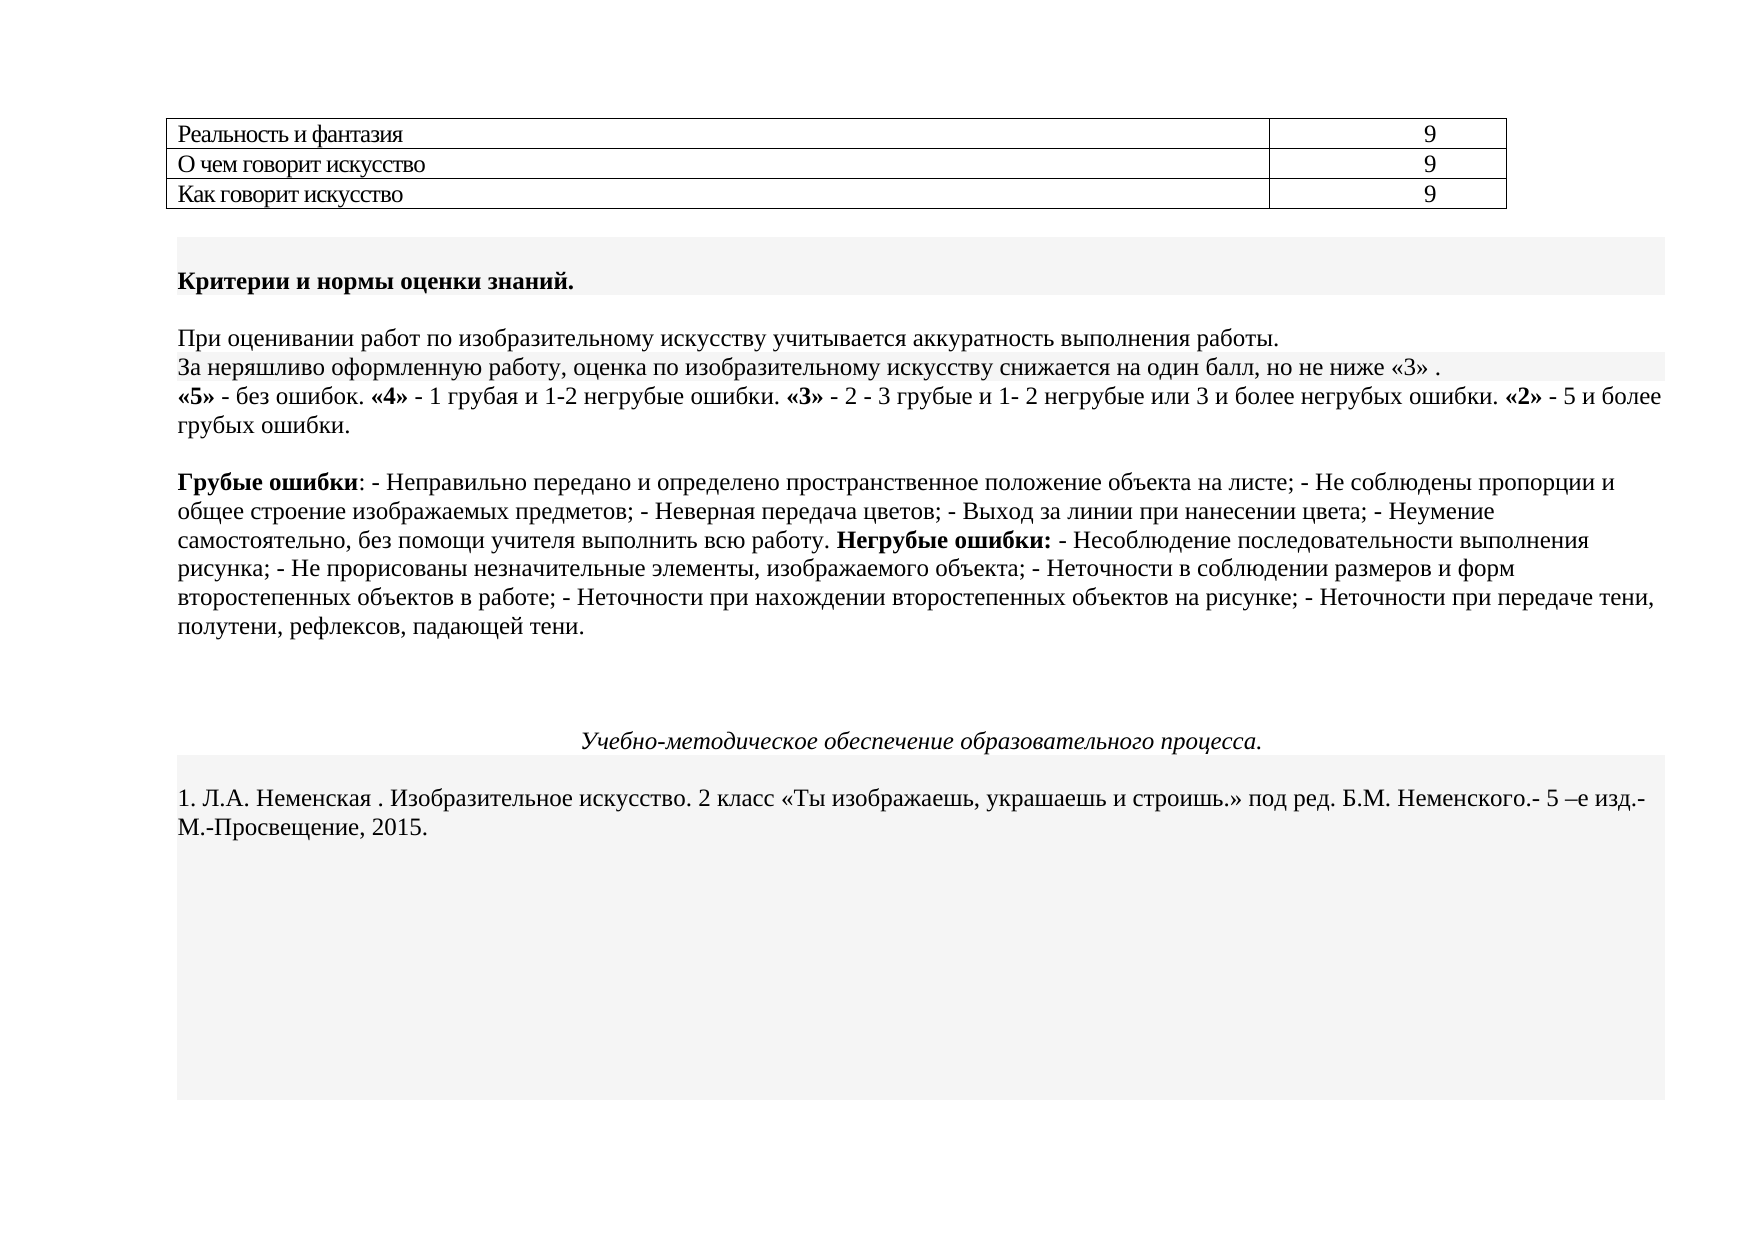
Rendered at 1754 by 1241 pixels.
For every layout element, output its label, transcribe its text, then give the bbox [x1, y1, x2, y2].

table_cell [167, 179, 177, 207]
text 1. Л.А. Неменская . Изобразительное искусство. 2 класс «Ты изображаешь, украшаешь и строишь.» под ред. Б.М. Неменского.- 5 –е изд.- М.-Просвещение, 2015. [177, 783, 1665, 841]
text Критерии и нормы оценки знаний. [177, 266, 1665, 295]
text «5» - без ошибок. «4» - 1 грубая и 1-2 негрубые ошибки. «3» - 2 - 3 грубые и 1- 2 негрубые или 3 и более негрубых ошибки. «2» - 5 и более грубых ошибки. [177, 381, 1665, 438]
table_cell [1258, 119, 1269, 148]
text При оценивании работ по изобразительному искусству учитывается аккуратность выполнения работы. [177, 323, 1665, 352]
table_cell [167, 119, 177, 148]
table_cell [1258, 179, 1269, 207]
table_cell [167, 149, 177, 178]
text За неряшливо оформленную работу, оценка по изобразительному искусству снижается на один балл, но не ниже «3» . [177, 352, 1665, 381]
text Грубые ошибки: - Неправильно передано и определено пространственное положение объекта на листе; - Не соблюдены пропорции и общее строение изображаемых предметов; - Неверная передача цветов; - Выход за линии при нанесении цвета; - Неумение самостоятельно, без помощи учителя выполнить всю работу. Негрубые ошибки: - Несоблюдение последовательности выполнения рисунка; - Не прорисованы незначительные элементы, изображаемого объекта; - Неточности в соблюдении размеров и форм второстепенных объектов в работе; - Неточности при нахождении второстепенных объектов на рисунке; - Неточности при передаче тени, полутени, рефлексов, падающей тени. [177, 467, 1665, 640]
text Учебно-методическое обеспечение образовательного процесса. [177, 726, 1665, 755]
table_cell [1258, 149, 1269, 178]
